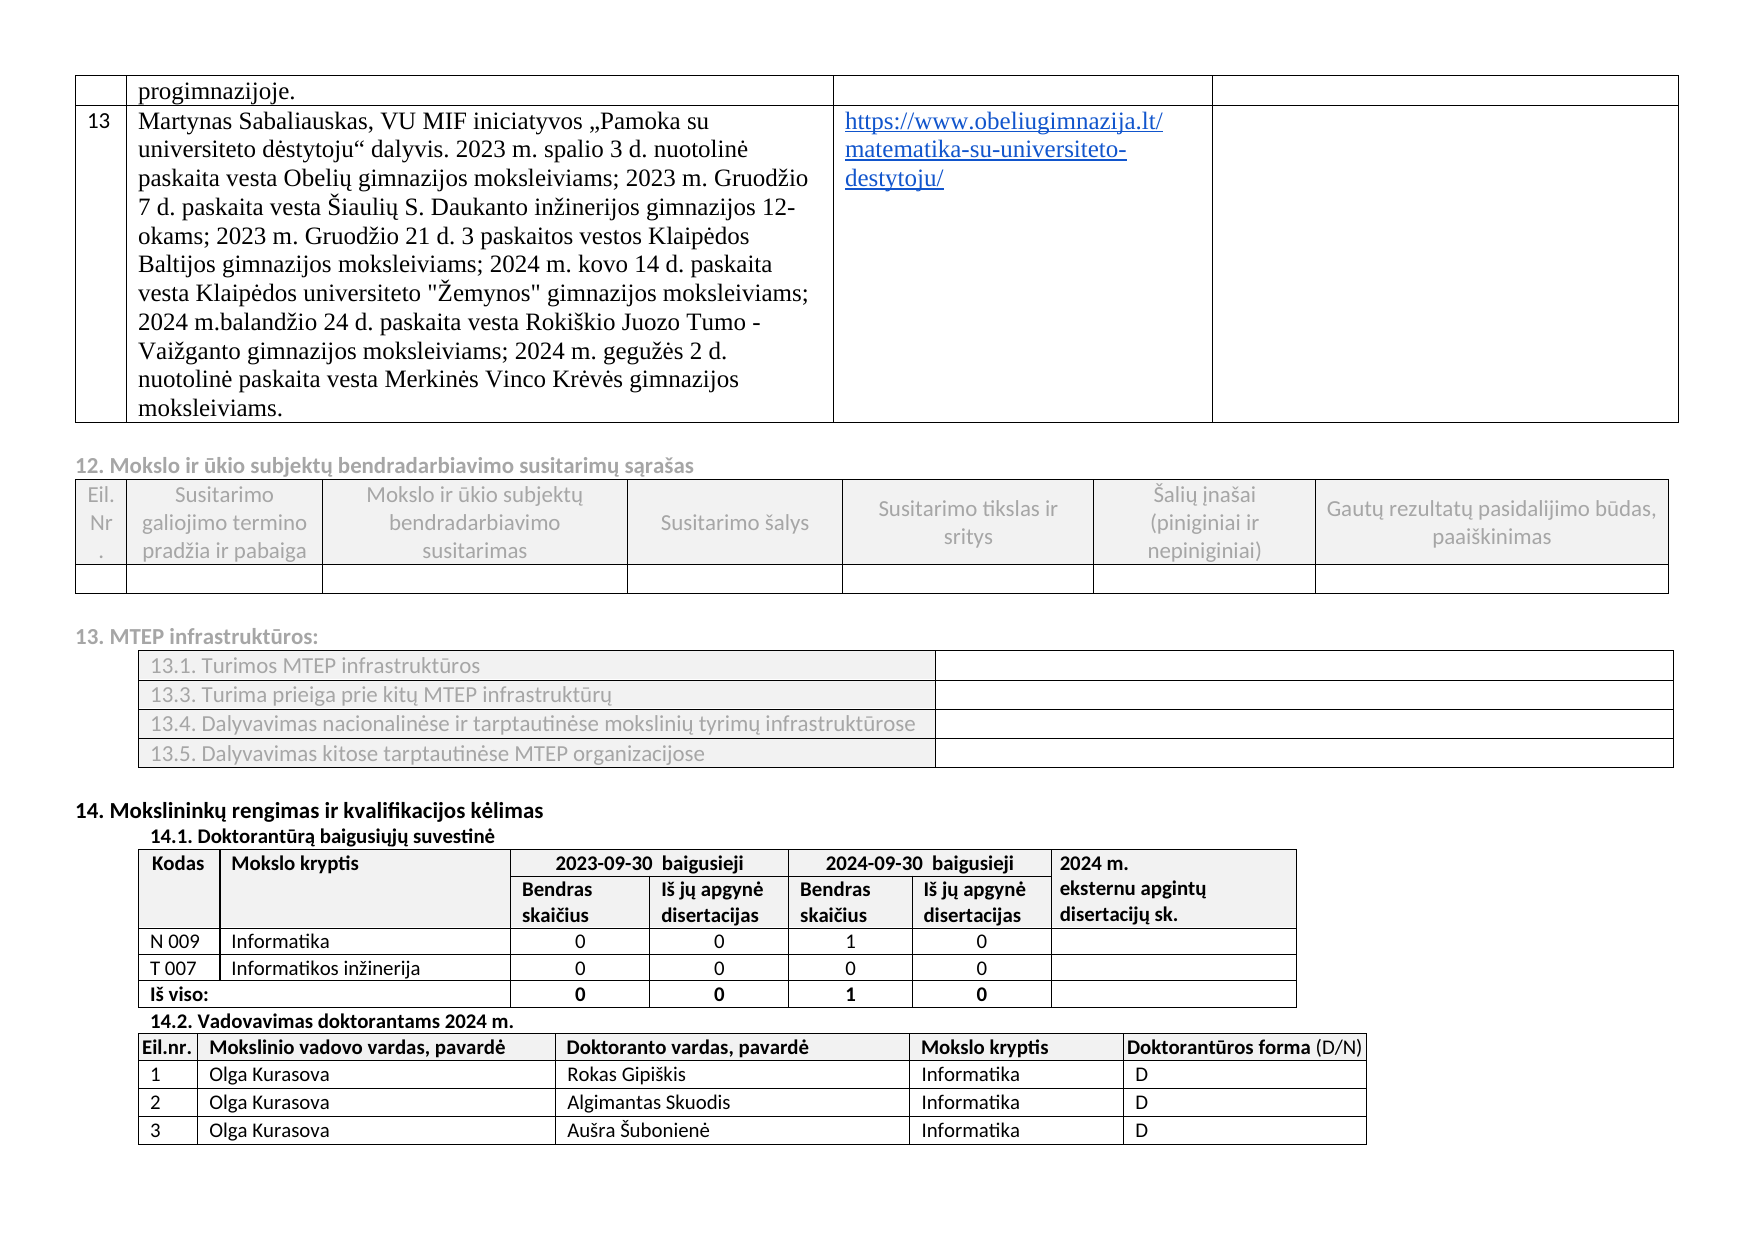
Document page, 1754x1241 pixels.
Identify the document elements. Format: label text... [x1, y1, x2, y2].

table_cell 3 [139, 1117, 197, 1144]
table_cell [628, 565, 842, 593]
table_header Susitarimo galiojimo termino pradžia ir pabaiga [127, 480, 322, 564]
table_header Susitarimo tikslas ir sritys [843, 480, 1093, 564]
table_cell Informatikos inžinerija [221, 955, 510, 980]
text 14.1. Doktorantūrą baigusiųjų suvestinė [75, 824, 1679, 849]
table_cell 13 [76, 106, 126, 422]
table_header Mokslinio vadovo vardas, pavardė [198, 1034, 555, 1060]
text 14. Mokslininkų rengimas ir kvalifikacijos kėlimas [75, 796, 1679, 824]
table_cell 0 [650, 955, 788, 980]
table_cell Olga Kurasova [198, 1089, 555, 1116]
table_header 13.1. Turimos MTEP infrastruktūros [139, 651, 935, 679]
table_cell 0 [650, 981, 788, 1007]
table_cell 2 [139, 1089, 197, 1116]
table_cell Iš jų apgynė disertacijas [913, 877, 1051, 927]
table_cell D [1124, 1089, 1366, 1116]
table_header Kodas [139, 850, 219, 927]
table_cell [936, 681, 1673, 708]
table_cell 0 [913, 955, 1051, 980]
table_cell 0 [511, 929, 649, 954]
table_cell 0 [913, 929, 1051, 954]
table_header 2024 m. eksternu apgintų disertacijų sk. [1052, 850, 1296, 927]
table_cell [1213, 106, 1678, 422]
table_header Mokslo ir ūkio subjektų bendradarbiavimo susitarimas [323, 480, 627, 564]
table_cell [1094, 565, 1315, 593]
table_cell T 007 [139, 955, 219, 980]
table_header Eil. Nr. [76, 480, 126, 564]
table_cell Informatika [910, 1117, 1123, 1144]
table_cell [1052, 981, 1296, 1007]
text 12. Mokslo ir ūkio subjektų bendradarbiavimo susitarimų sąrašas [75, 451, 1679, 479]
table_cell 1 [789, 929, 912, 954]
table_cell D [1124, 1117, 1366, 1144]
table_cell Informatika [221, 929, 510, 954]
text 13. MTEP infrastruktūros: [75, 622, 1679, 650]
table_cell [936, 710, 1673, 738]
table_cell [834, 76, 1212, 105]
table_cell 0 [913, 981, 1051, 1007]
table_cell [1213, 76, 1678, 105]
table_cell 12 [76, 76, 126, 105]
table_cell [76, 565, 126, 593]
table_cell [127, 76, 833, 105]
table_cell 13.5. Dalyvavimas kitose tarptautinėse MTEP organizacijose [139, 739, 935, 767]
table_cell Informatika [910, 1061, 1123, 1088]
table_cell [1316, 565, 1668, 593]
table_cell Bendras skaičius [789, 877, 912, 927]
table_cell [127, 565, 322, 593]
table_cell Olga Kurasova [198, 1117, 555, 1144]
table_cell Martynas Sabaliauskas, VU MIF iniciatyvos „Pamoka su universiteto dėstytoju“ dalyvis. 2023 m. spalio 3 d. nuotolinė paskaita vesta Obelių gimnazijos moksleiviams; 2023 m. Gruodžio 7 d. paskaita vesta Šiaulių S. Daukanto inžinerijos gimnazijos 12-okams; 2023 m. Gruodžio 21 d. 3 paskaitos vestos Klaipėdos Baltijos gimnazijos moksleiviams; 2024 m. kovo 14 d. paskaita vesta Klaipėdos universiteto "Žemynos" gimnazijos moksleiviams; 2024 m.balandžio 24 d. paskaita vesta Rokiškio Juozo Tumo - Vaižganto gimnazijos moksleiviams; 2024 m. gegužės 2 d. nuotolinė paskaita vesta Merkinės Vinco Krėvės gimnazijos moksleiviams. [127, 106, 833, 422]
table_cell D [1124, 1061, 1366, 1088]
table_cell 0 [511, 955, 649, 980]
table_header [936, 651, 1673, 679]
table_header Eil.nr. [139, 1034, 197, 1060]
table_header 2024-09-30 baigusieji [789, 850, 1051, 876]
table_cell Aušra Šubonienė [556, 1117, 909, 1144]
table_cell 13.4. Dalyvavimas nacionalinėse ir tarptautinėse mokslinių tyrimų infrastruktūrose [139, 710, 935, 738]
table_header Gautų rezultatų pasidalijimo būdas, paaiškinimas [1316, 480, 1668, 564]
table_cell [1052, 955, 1296, 980]
table_cell 0 [650, 929, 788, 954]
table_cell Olga Kurasova [198, 1061, 555, 1088]
table_header Susitarimo šalys [628, 480, 842, 564]
table_header Doktoranto vardas, pavardė [556, 1034, 909, 1060]
table_cell Informatika [910, 1089, 1123, 1116]
table_cell 0 [789, 955, 912, 980]
table_cell 1 [789, 981, 912, 1007]
table_header Mokslo kryptis [910, 1034, 1123, 1060]
table_cell Rokas Gipiškis [556, 1061, 909, 1088]
table_cell [1052, 929, 1296, 954]
table_cell Bendras skaičius [511, 877, 649, 927]
table_cell https://www.obeliugimnazija.lt/matematika-su-universiteto-destytoju/ [834, 106, 1212, 422]
table_cell Algimantas Skuodis [556, 1089, 909, 1116]
table_cell Iš jų apgynė disertacijas [650, 877, 788, 927]
table_header Šalių įnašai (piniginiai ir nepiniginiai) [1094, 480, 1315, 564]
table_cell Iš viso: [139, 981, 510, 1007]
text 14.2. Vadovavimas doktorantams 2024 m. [75, 1008, 1679, 1033]
table_cell N 009 [139, 929, 219, 954]
table_cell 0 [511, 981, 649, 1007]
table_cell 13.3. Turima prieiga prie kitų MTEP infrastruktūrų [139, 681, 935, 708]
table_header Mokslo kryptis [221, 850, 510, 927]
table_header 2023-09-30 baigusieji [511, 850, 788, 876]
table_header Doktorantūros forma (D/N) [1124, 1034, 1366, 1060]
table_cell 1 [139, 1061, 197, 1088]
table_cell [323, 565, 627, 593]
table_cell [936, 739, 1673, 767]
table_cell [843, 565, 1093, 593]
